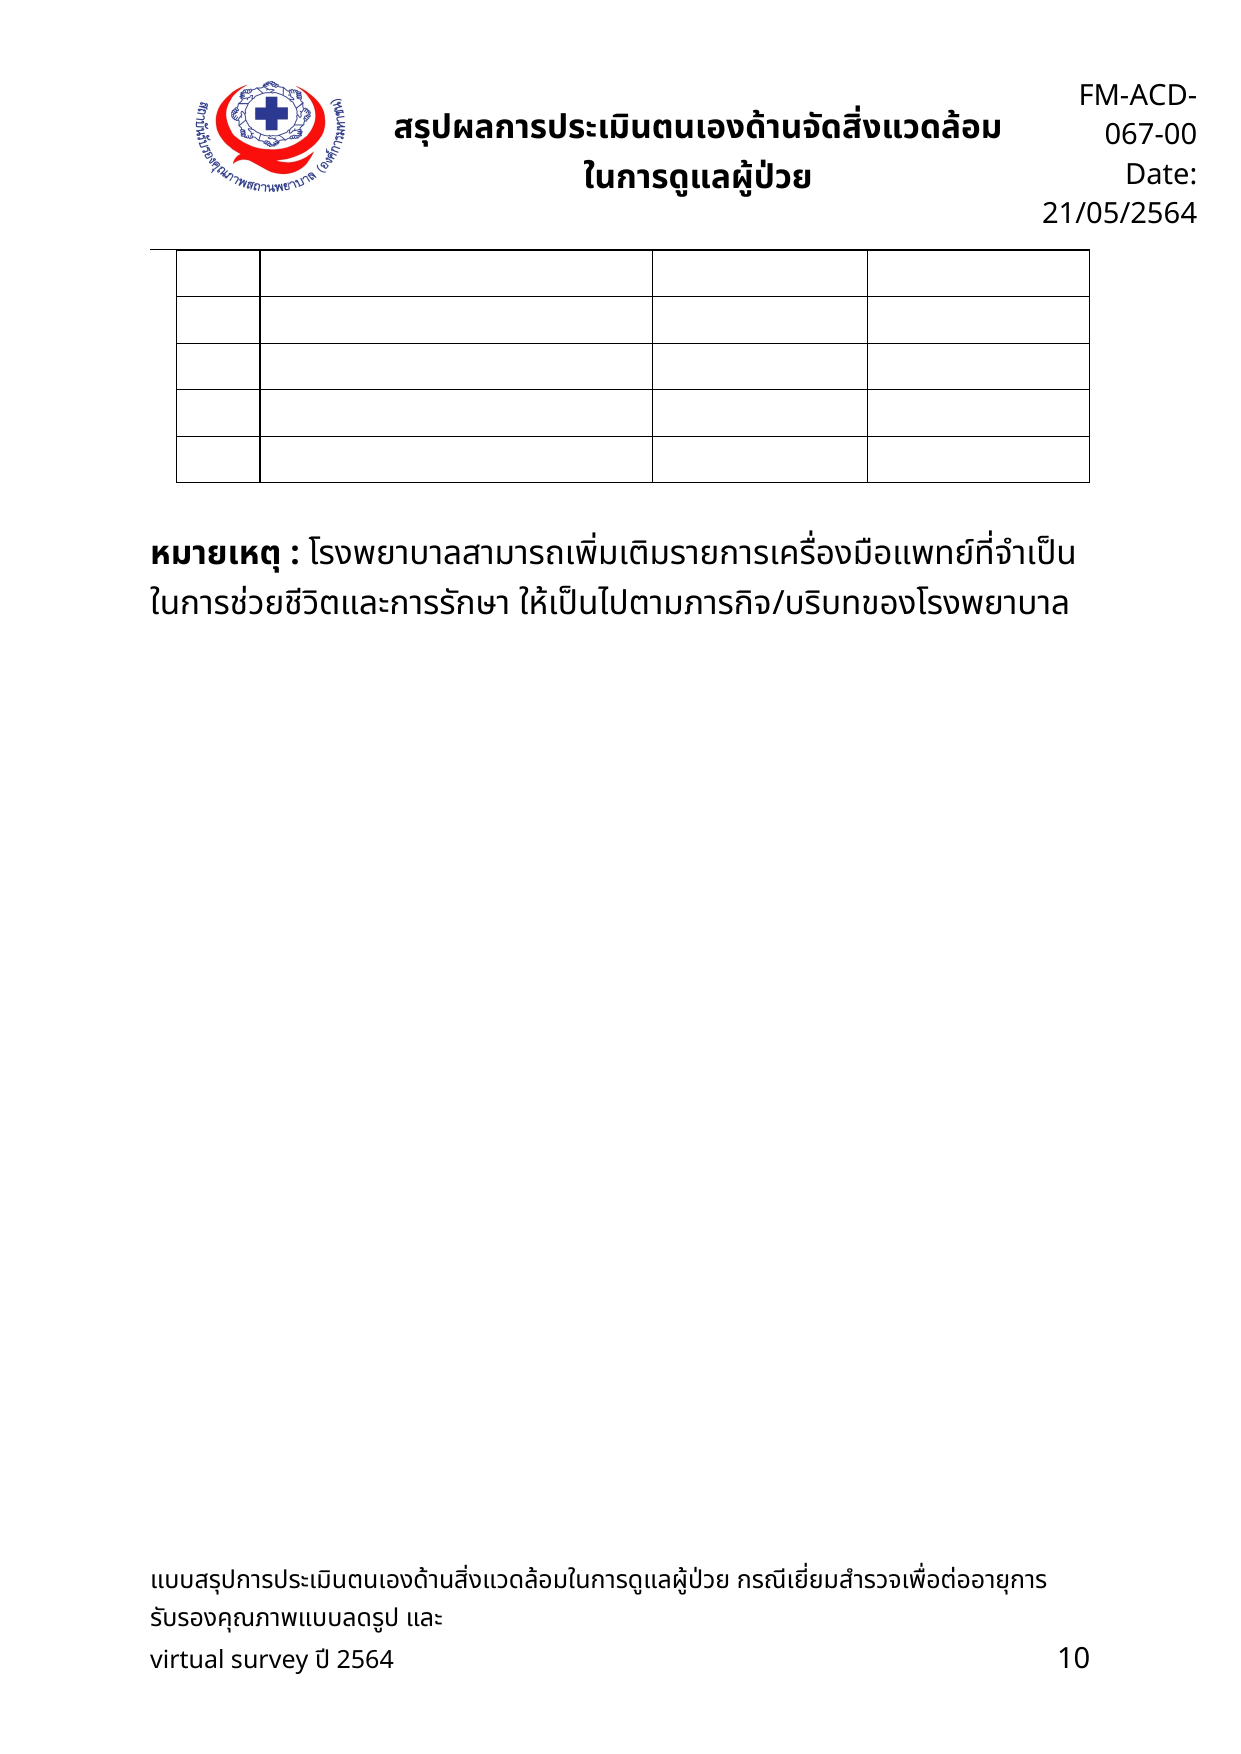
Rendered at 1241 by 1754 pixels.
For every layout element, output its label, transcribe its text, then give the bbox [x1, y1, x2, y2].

table_cell [261, 297, 652, 343]
table_cell [177, 390, 259, 436]
text หมายเหตุ : โรงพยาบาลสามารถเพิ่มเติมรายการเครื่องมือแพทย์ที่จำเป็นในการช่วยชีวิตและการรักษา ให้เป็นไปตามภารกิจ/บริบทของโรงพยาบาล [150, 528, 1090, 630]
table_cell [868, 390, 1089, 436]
table_cell [261, 251, 652, 296]
table_cell [177, 344, 259, 389]
table_cell [261, 437, 652, 482]
table_cell [653, 390, 867, 436]
table_cell [177, 437, 259, 482]
table_cell [261, 344, 652, 389]
table_cell [653, 297, 867, 343]
table_cell [868, 297, 1089, 343]
table_cell [653, 251, 867, 296]
table_cell [261, 390, 652, 436]
table_cell [868, 344, 1089, 389]
table_cell [653, 344, 867, 389]
table_cell [868, 251, 1089, 296]
table_cell [653, 437, 867, 482]
table_cell [177, 251, 259, 296]
table_cell [868, 437, 1089, 482]
picture [194, 81, 346, 193]
table_cell [177, 297, 259, 343]
